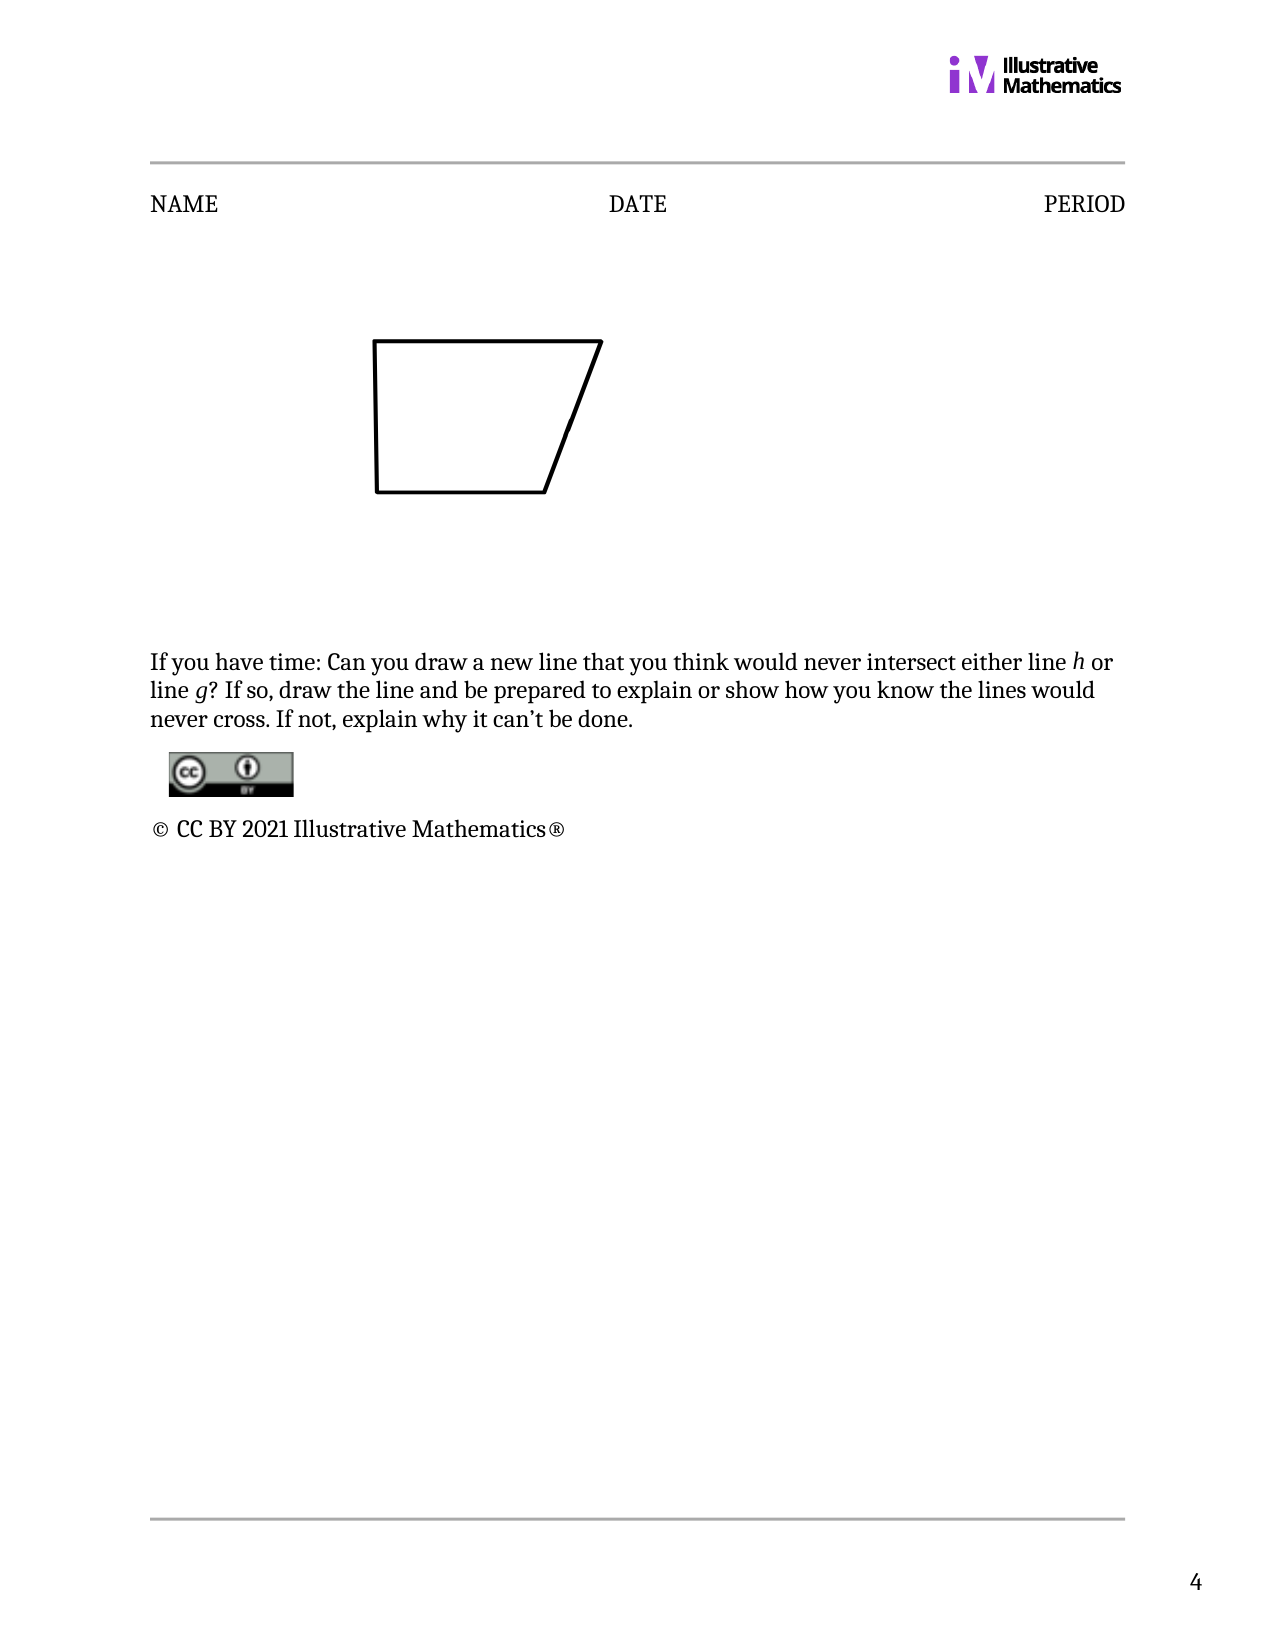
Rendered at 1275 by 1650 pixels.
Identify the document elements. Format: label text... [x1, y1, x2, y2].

text © CC BY 2021 Illustrative Mathematics® [150, 815, 1125, 844]
picture [949, 55, 1121, 93]
picture [243, 247, 732, 623]
picture [168, 752, 294, 797]
text If you have time: Can you draw a new line that you think would never intersect either line or line ? If so, draw the line and be prepared to explain or show how you know the lines would never cross. If not, explain why it can’t be done. [150, 647, 1125, 734]
